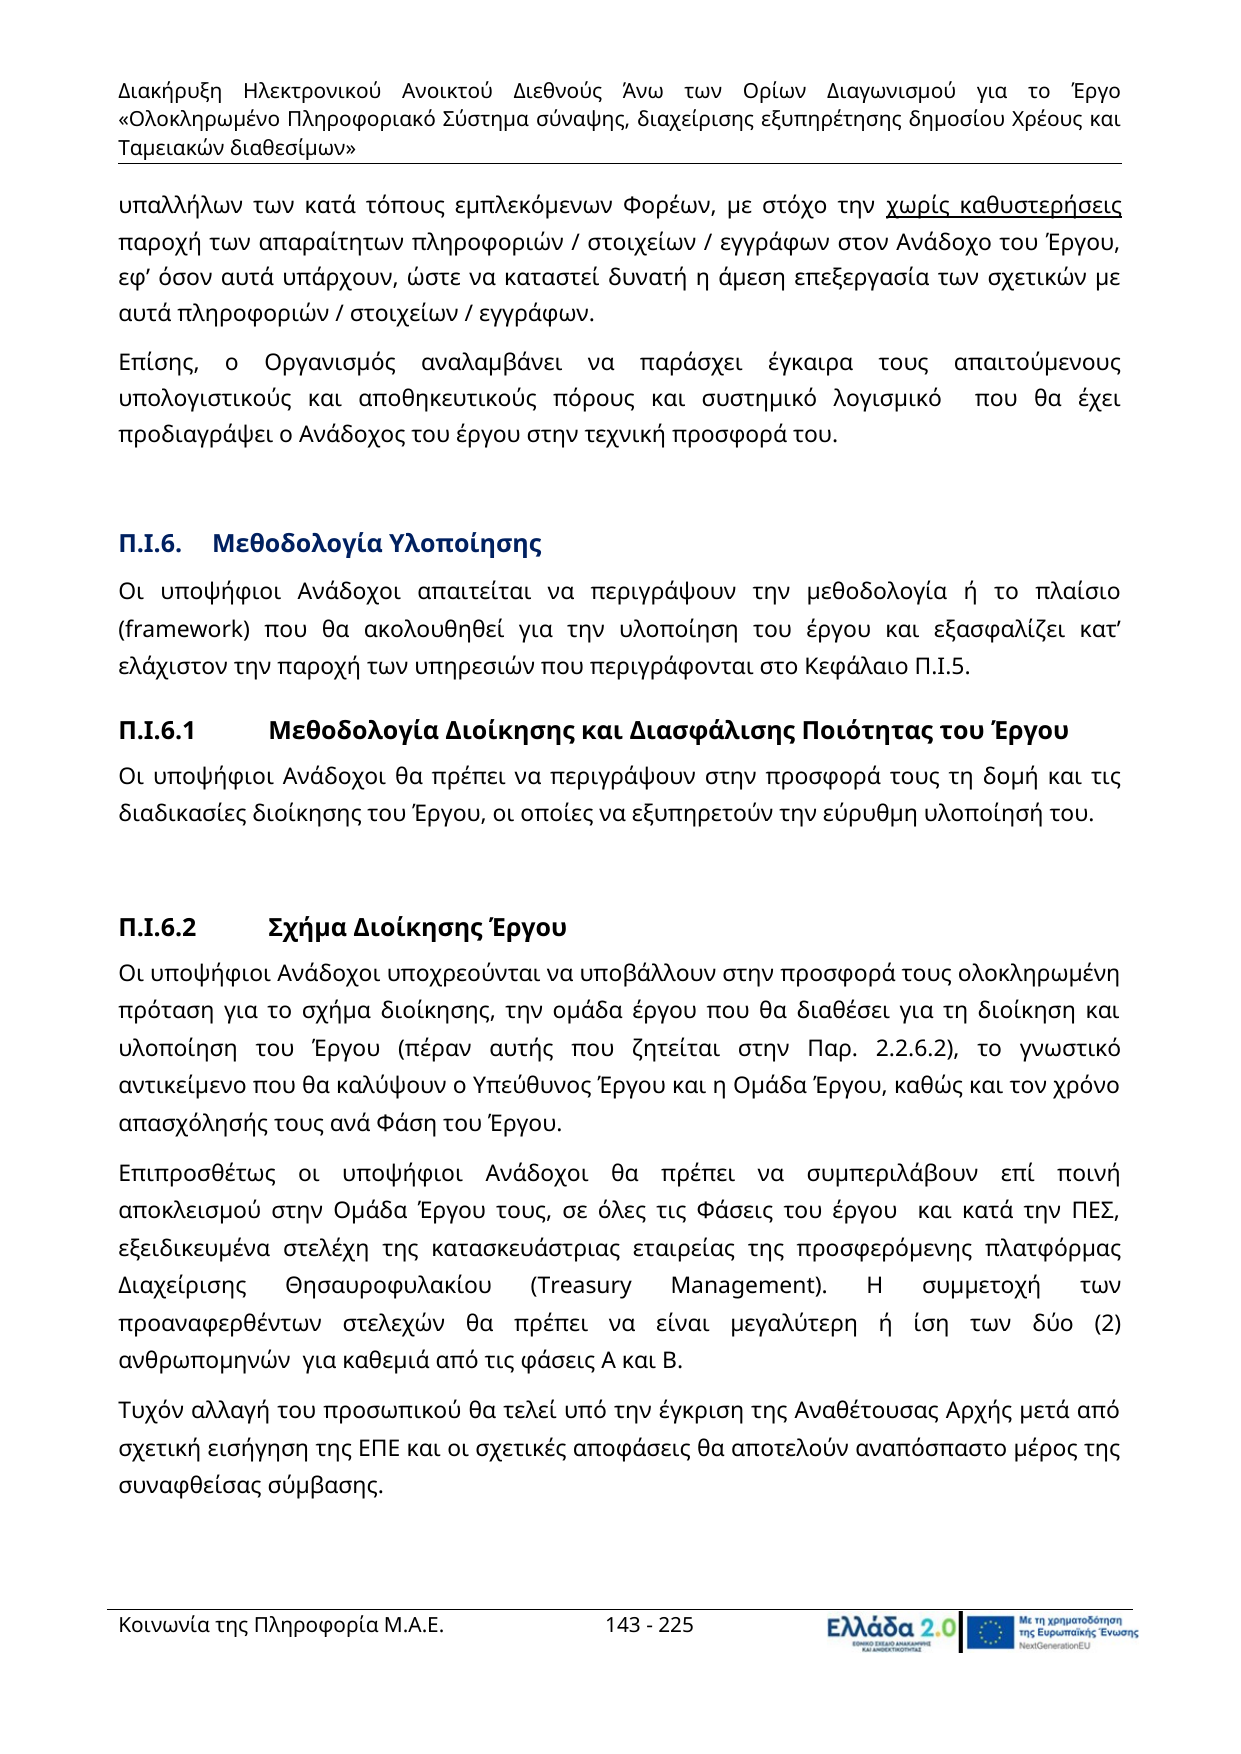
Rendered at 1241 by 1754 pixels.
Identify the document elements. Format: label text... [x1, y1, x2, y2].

text Μεθοδολογία Υλοποίησης [118, 526, 1122, 560]
text Τυχόν αλλαγή του προσωπικού θα τελεί υπό την έγκριση της Αναθέτουσας Αρχής μετά από σχετική εισήγηση της ΕΠΕ και οι σχετικές αποφάσεις θα αποτελούν αναπόσπαστο μέρος της συναφθείσας σύμβασης. [118, 1394, 1122, 1501]
text Σχήμα Διοίκησης Έργου [118, 910, 1122, 944]
text Οι υποψήφιοι Ανάδοχοι θα πρέπει να περιγράψουν στην προσφορά τους τη δομή και τις διαδικασίες διοίκησης του Έργου, οι οποίες να εξυπηρετούν την εύρυθμη υλοποίησή του. [118, 760, 1122, 828]
text Επίσης, ο Οργανισμός αναλαμβάνει να παράσχει έγκαιρα τους απαιτούμενους υπολογιστικούς και αποθηκευτικούς πόρους και συστημικό λογισμικό που θα έχει προδιαγράψει ο Ανάδοχος του έργου στην τεχνική προσφορά του. [118, 346, 1122, 449]
picture [826, 1611, 1143, 1653]
text Επιπροσθέτως οι υποψήφιοι Ανάδοχοι θα πρέπει να συμπεριλάβουν επί ποινή αποκλεισμού στην Ομάδα Έργου τους, σε όλες τις Φάσεις του έργου και κατά την ΠΕΣ, εξειδικευμένα στελέχη της κατασκευάστριας εταιρείας της προσφερόμενης πλατφόρμας Διαχείρισης Θησαυροφυλακίου (Treasury Management). Η συμμετοχή των προαναφερθέντων στελεχών θα πρέπει να είναι μεγαλύτερη ή ίση των δύο (2) ανθρωπομηνών για καθεμιά από τις φάσεις Α και Β. [118, 1157, 1122, 1376]
text Μεθοδολογία Διοίκησης και Διασφάλισης Ποιότητας του Έργου [118, 713, 1122, 747]
text Οι υποψήφιοι Ανάδοχοι υποχρεούνται να υποβάλλουν στην προσφορά τους ολοκληρωμένη πρόταση για το σχήμα διοίκησης, την ομάδα έργου που θα διαθέσει για τη διοίκηση και υλοποίηση του Έργου (πέραν αυτής που ζητείται στην Παρ. 2.2.6.2), το γνωστικό αντικείμενο που θα καλύψουν ο Υπεύθυνος Έργου και η Ομάδα Έργου, καθώς και τον χρόνο απασχόλησής τους ανά Φάση του Έργου. [118, 957, 1122, 1138]
text Οι υποψήφιοι Ανάδοχοι απαιτείται να περιγράψουν την μεθοδολογία ή το πλαίσιο (framework) που θα ακολουθηθεί για την υλοποίηση του έργου και εξασφαλίζει κατ’ ελάχιστον την παροχή των υπηρεσιών που περιγράφονται στο Κεφάλαιο Π.Ι.5. [118, 575, 1122, 681]
